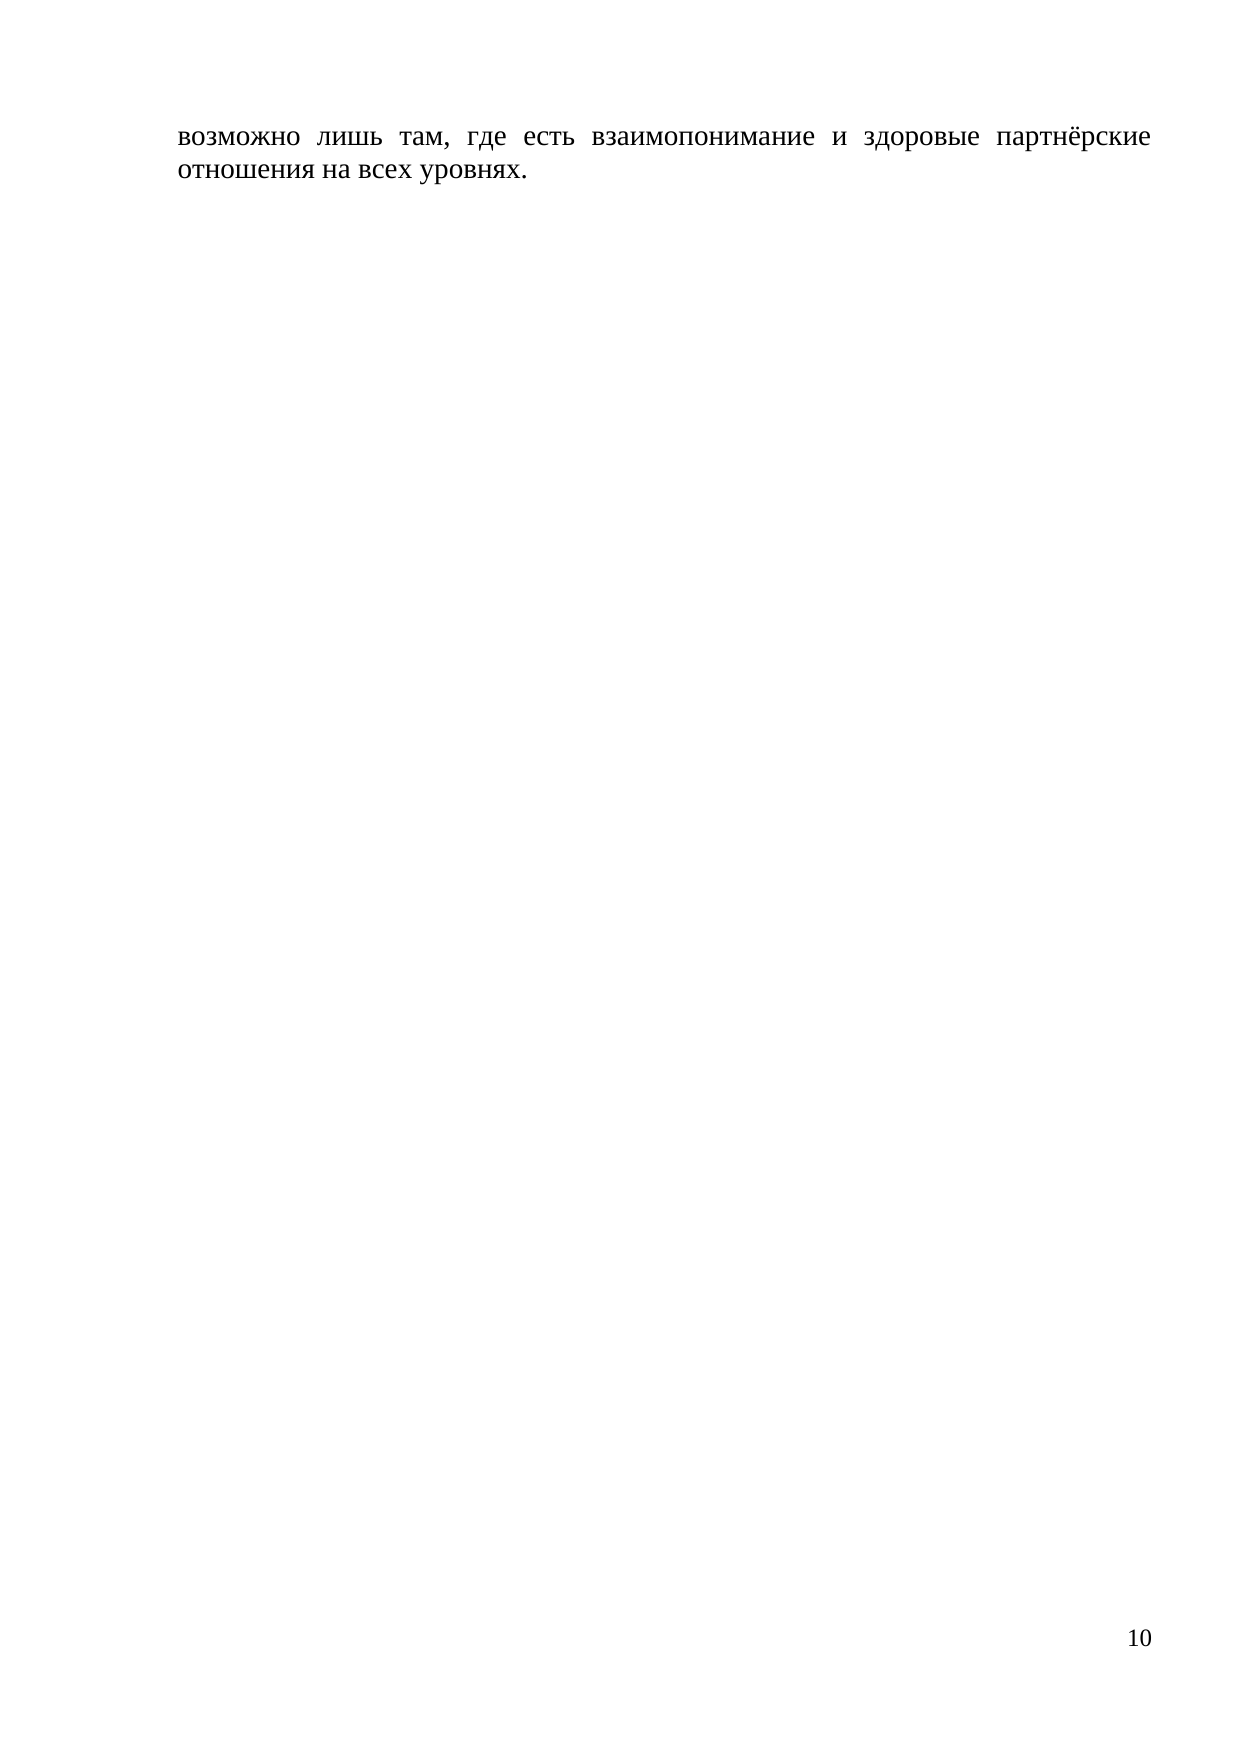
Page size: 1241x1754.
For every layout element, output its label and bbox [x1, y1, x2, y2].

text [177, 118, 1152, 185]
